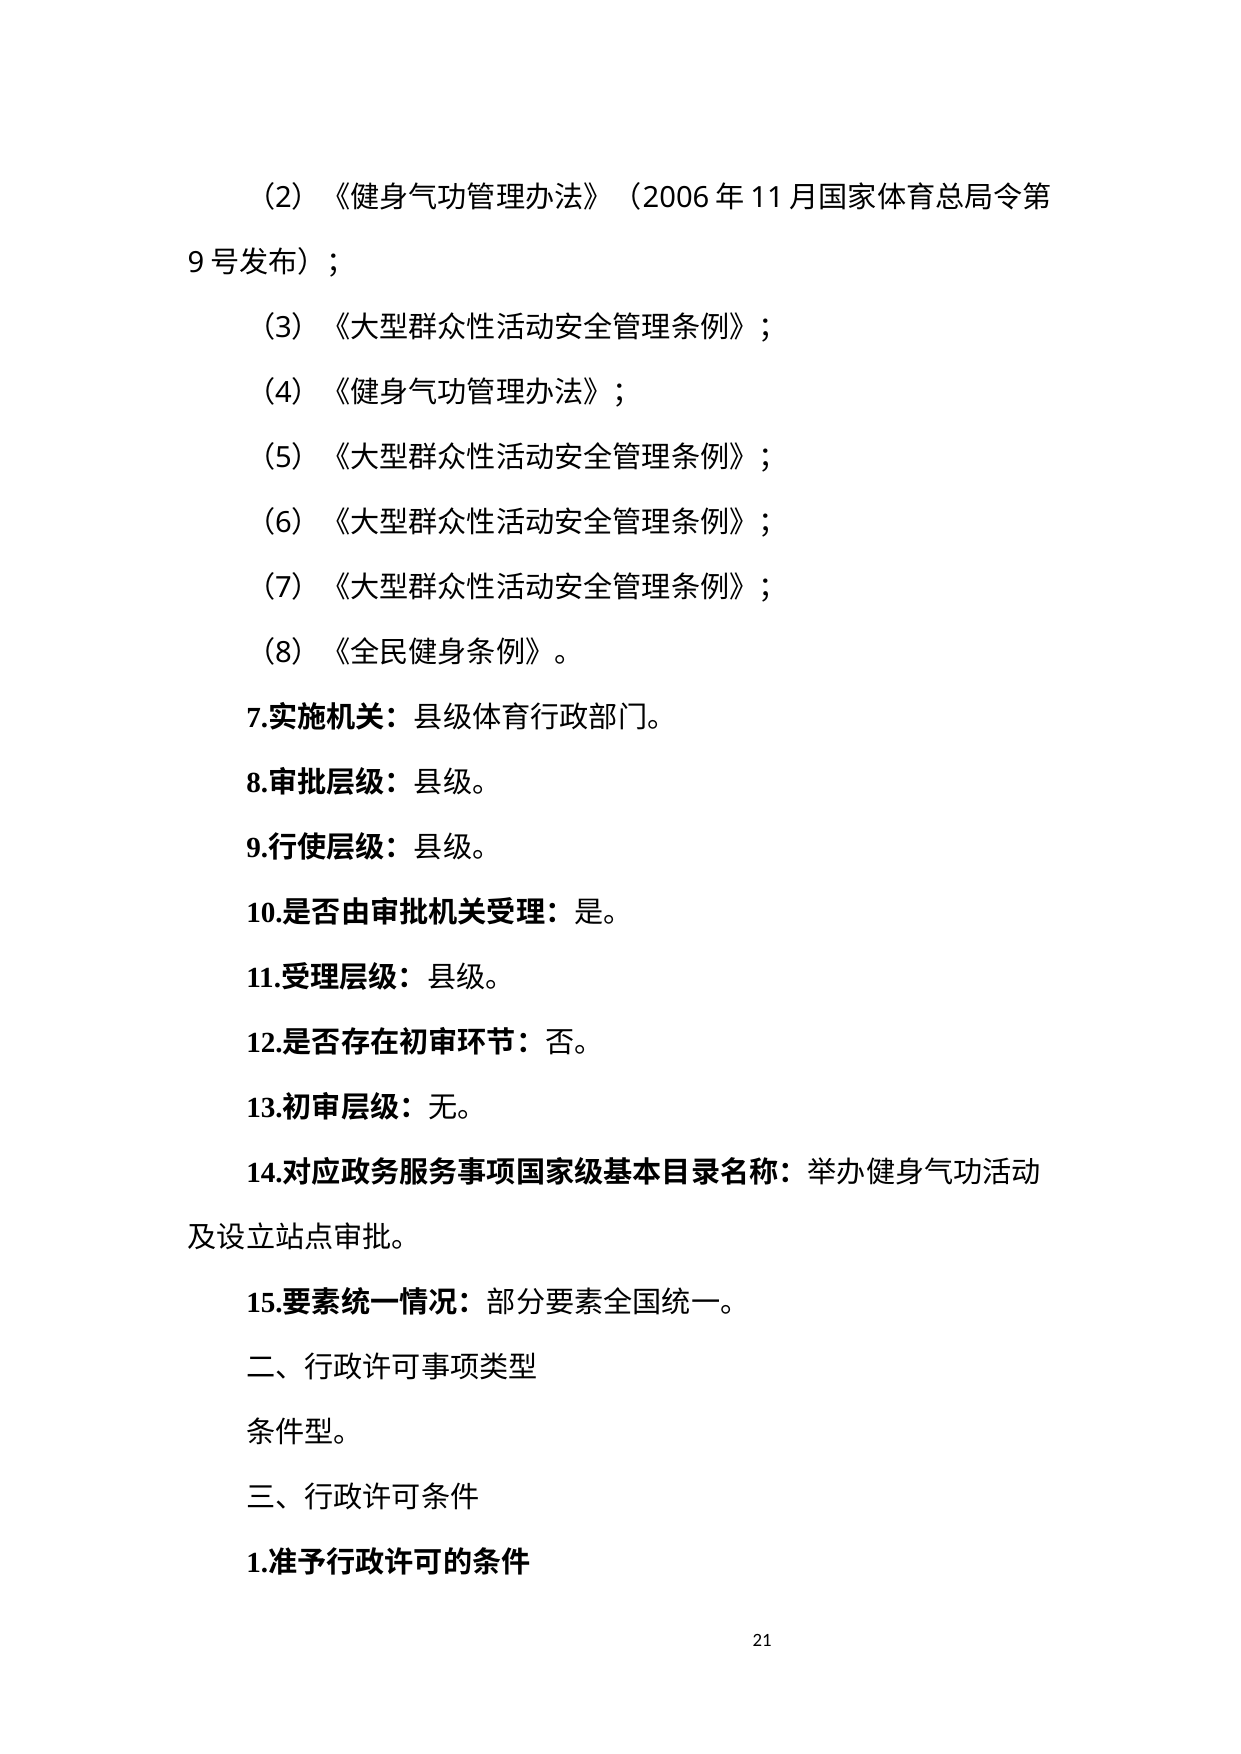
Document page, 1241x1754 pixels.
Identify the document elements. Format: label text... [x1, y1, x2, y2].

text （3）《大型群众性活动安全管理条例》； [187, 292, 1053, 357]
text （7）《大型群众性活动安全管理条例》； [187, 552, 1053, 617]
text （4）《健身气功管理办法》； [187, 357, 1053, 422]
text （5）《大型群众性活动安全管理条例》； [187, 422, 1053, 487]
text （8）《全民健身条例》。 [187, 617, 1053, 682]
text 14.对应政务服务事项国家级基本目录名称：举办健身气功活动及设立站点审批。 [187, 1137, 1053, 1267]
text 13.初审层级：无。 [187, 1072, 1053, 1137]
text 1.准予行政许可的条件 [187, 1527, 1053, 1592]
text 12.是否存在初审环节：否。 [187, 1007, 1053, 1072]
text 11.受理层级：县级。 [187, 942, 1053, 1007]
text （6）《大型群众性活动安全管理条例》； [187, 487, 1053, 552]
text 10.是否由审批机关受理：是。 [187, 877, 1053, 942]
text 15.要素统一情况：部分要素全国统一。 [187, 1267, 1053, 1332]
text 7.实施机关：县级体育行政部门。 [187, 682, 1053, 747]
text 8.审批层级：县级。 [187, 747, 1053, 812]
text （2）《健身气功管理办法》（2006年11月国家体育总局令第9号发布）； [187, 162, 1053, 292]
text 二、行政许可事项类型 [187, 1332, 1053, 1397]
text 三、行政许可条件 [187, 1462, 1053, 1527]
text 条件型。 [187, 1397, 1053, 1462]
text 9.行使层级：县级。 [187, 812, 1053, 877]
